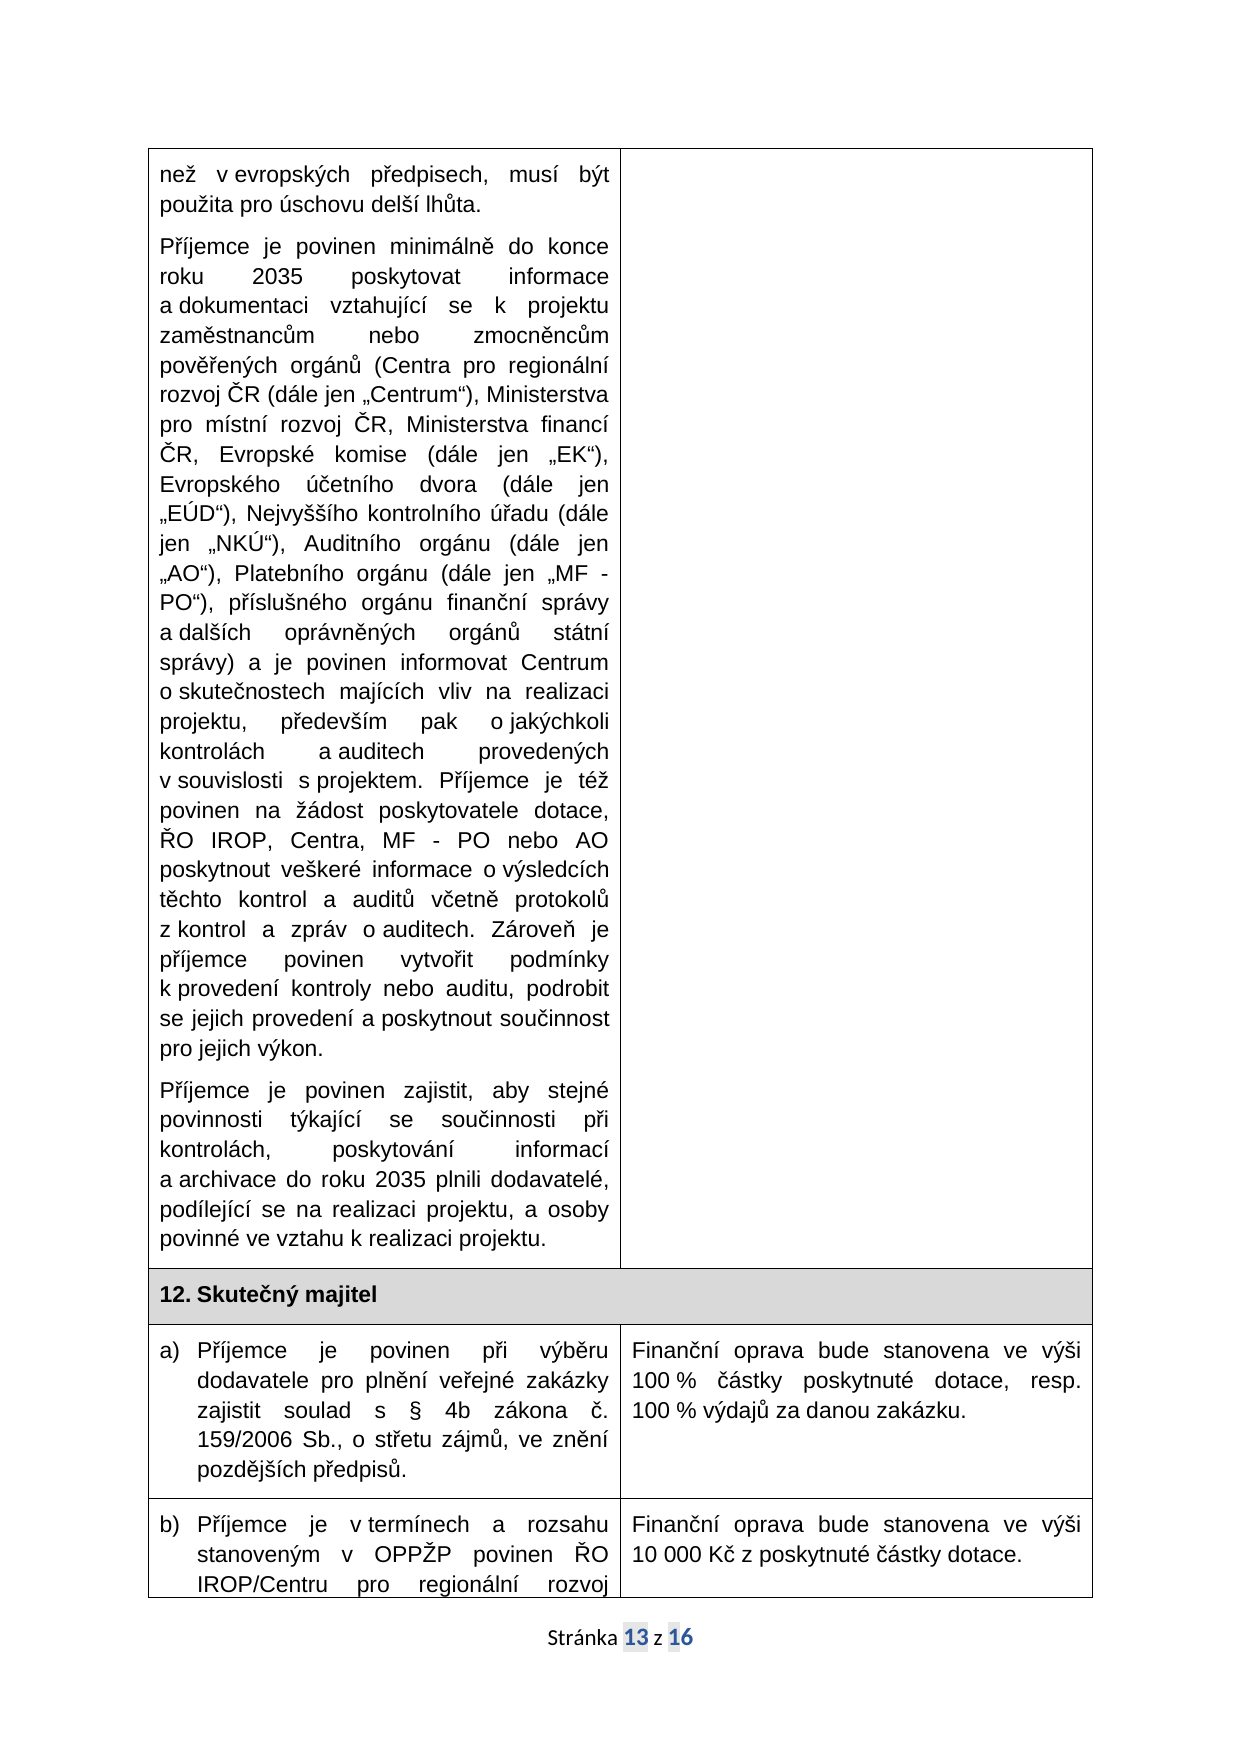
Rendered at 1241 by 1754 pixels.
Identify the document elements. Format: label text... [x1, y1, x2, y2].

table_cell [621, 1499, 1092, 1597]
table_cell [621, 149, 1092, 1268]
table_cell Příjemce je povinen při výběru dodavatele pro plnění veřejné zakázky zajistit soulad s § 4b zákona č. 159/2006 Sb., o střetu zájmů, ve znění pozdějších předpisů. [149, 1325, 620, 1498]
table_cell Finanční oprava bude stanovena ve výši 100 % částky poskytnuté dotace, resp. 100 % výdajů za danou zakázku. [621, 1325, 1092, 1498]
table_cell Skutečný majitel [149, 1269, 1092, 1324]
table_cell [149, 149, 620, 1268]
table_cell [149, 1499, 620, 1597]
